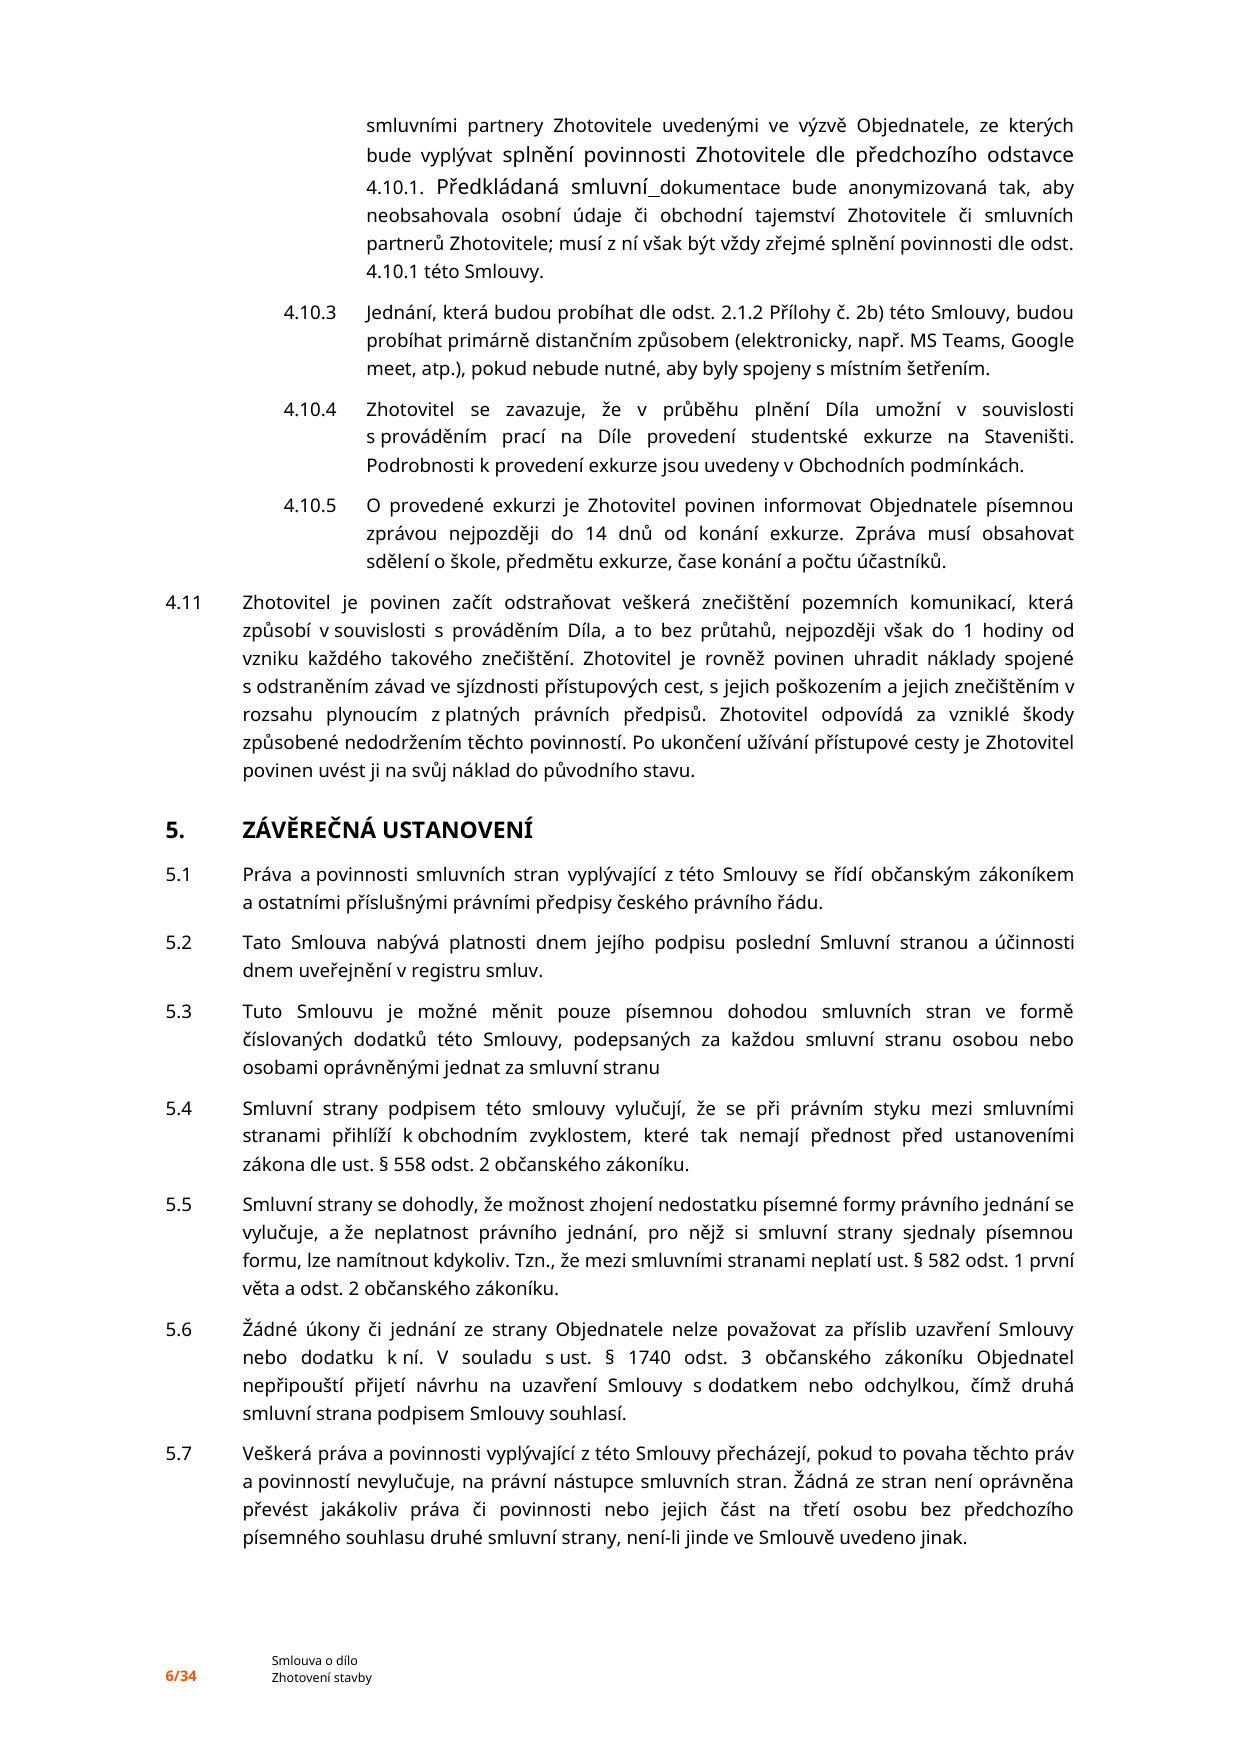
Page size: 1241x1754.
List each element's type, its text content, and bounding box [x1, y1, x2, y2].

text Veškerá práva a povinnosti vyplývající z této Smlouvy přecházejí, pokud to povaha těchto práv a povinností nevylučuje, na právní nástupce smluvních stran. Žádná ze stran není oprávněna převést jakákoliv práva či povinnosti nebo jejich část na třetí osobu bez předchozího písemného souhlasu druhé smluvní strany, není-li jinde ve Smlouvě uvedeno jinak. [165, 1441, 1075, 1550]
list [283, 112, 1075, 284]
text Smluvní strany se dohodly, že možnost zhojení nedostatku písemné formy právního jednání se vylučuje, a že neplatnost právního jednání, pro nějž si smluvní strany sjednaly písemnou formu, lze namítnout kdykoliv. Tzn., že mezi smluvními stranami neplatí ust. § 582 odst. 1 první věta a odst. 2 občanského zákoníku. [165, 1191, 1075, 1301]
text Smluvní strany podpisem této smlouvy vylučují, že se při právním styku mezi smluvními stranami přihlíží k obchodním zvyklostem, které tak nemají přednost před ustanoveními zákona dle ust. § 558 odst. 2 občanského zákoníku. [165, 1095, 1075, 1176]
list Zhotovitel se zavazuje, že v průběhu plnění Díla umožní v souvislosti s prováděním prací na Díle provedení studentské exkurze na Staveništi. Podrobnosti k provedení exkurze jsou uvedeny v Obchodních podmínkách. [283, 396, 1075, 477]
list ZÁVĚREČNÁ USTANOVENÍ [165, 814, 1075, 846]
list Zhotovitel je povinen začít odstraňovat veškerá znečištění pozemních komunikací, která způsobí v souvislosti s prováděním Díla, a to bez průtahů, nejpozději však do 1 hodiny od vzniku každého takového znečištění. Zhotovitel je rovněž povinen uhradit náklady spojené s odstraněním závad ve sjízdnosti přístupových cest, s jejich poškozením a jejich znečištěním v rozsahu plynoucím z platných právních předpisů. Zhotovitel odpovídá za vzniklé škody způsobené nedodržením těchto povinností. Po ukončení užívání přístupové cesty je Zhotovitel povinen uvést ji na svůj náklad do původního stavu. [165, 589, 1075, 783]
text Žádné úkony či jednání ze strany Objednatele nelze považovat za příslib uzavření Smlouvy nebo dodatku k ní. V souladu s ust. § 1740 odst. 3 občanského zákoníku Objednatel nepřipouští přijetí návrhu na uzavření Smlouvy s dodatkem nebo odchylkou, čímž druhá smluvní strana podpisem Smlouvy souhlasí. [165, 1316, 1075, 1426]
text Práva a povinnosti smluvních stran vyplývající z této Smlouvy se řídí občanským zákoníkem a ostatními příslušnými právními předpisy českého právního řádu. [165, 861, 1075, 915]
text Tuto Smlouvu je možné měnit pouze písemnou dohodou smluvních stran ve formě číslovaných dodatků této Smlouvy, podepsaných za každou smluvní stranu osobou nebo osobami oprávněnými jednat za smluvní stranu [165, 998, 1075, 1080]
list O provedené exkurzi je Zhotovitel povinen informovat Objednatele písemnou zprávou nejpozději do 14 dnů od konání exkurze. Zpráva musí obsahovat sdělení o škole, předmětu exkurze, čase konání a počtu účastníků. [283, 492, 1075, 574]
text Tato Smlouva nabývá platnosti dnem jejího podpisu poslední Smluvní stranou a účinnosti dnem uveřejnění v registru smluv. [165, 930, 1075, 983]
list Jednání, která budou probíhat dle odst. 2.1.2 Přílohy č. 2b) této Smlouvy, budou probíhat primárně distančním způsobem (elektronicky, např. MS Teams, Google meet, atp.), pokud nebude nutné, aby byly spojeny s místním šetřením. [283, 299, 1075, 381]
